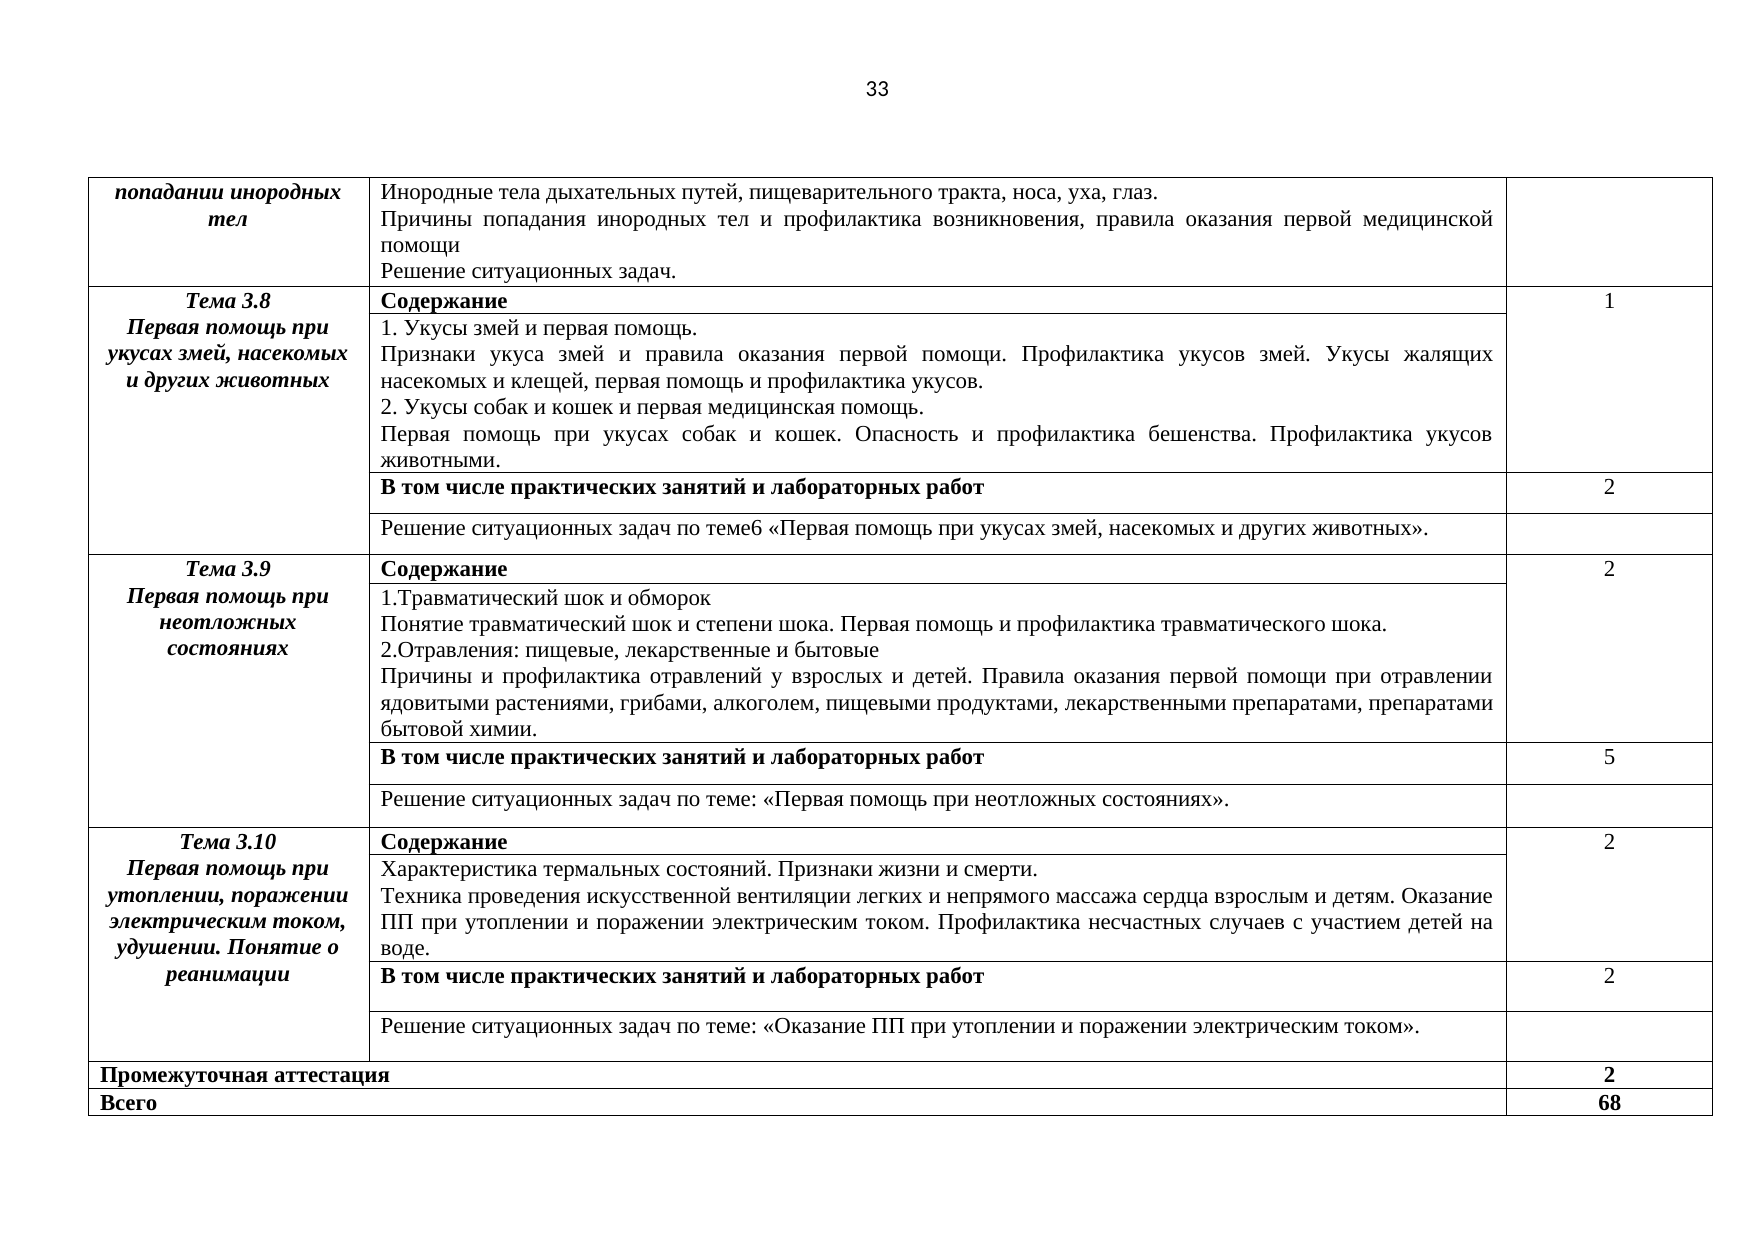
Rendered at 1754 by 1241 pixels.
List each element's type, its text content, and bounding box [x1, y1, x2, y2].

table_cell [1507, 514, 1712, 554]
table_cell В том числе практических занятий и лабораторных работ [370, 743, 1506, 784]
table_cell [1507, 178, 1712, 286]
table_cell Инородные тела дыхательных путей, пищеварительного тракта, носа, уха, глаз. Причины попадания инородных тел и профилактика возникновения, правила оказания первой медицинской помощи Решение ситуационных задач. [370, 178, 1506, 286]
table_cell В том числе практических занятий и лабораторных работ [370, 473, 1506, 513]
table_cell Решение ситуационных задач по теме6 «Первая помощь при укусах змей, насекомых и других животных». [370, 514, 1506, 554]
table_cell 5 [1507, 743, 1712, 784]
table_cell 2 [1507, 828, 1712, 961]
table_cell Тема 3.9 Первая помощь при неотложных состояниях [89, 555, 369, 827]
table_cell Решение ситуационных задач по теме: «Первая помощь при неотложных состояниях». [370, 785, 1506, 827]
table_cell 1 [1507, 287, 1712, 472]
table_cell Содержание [370, 555, 1506, 582]
table_cell [1507, 1012, 1712, 1061]
table_cell 1.Травматический шок и обморок Понятие травматический шок и степени шока. Первая помощь и профилактика травматического шока. 2.Отравления: пищевые, лекарственные и бытовые Причины и профилактика отравлений у взрослых и детей. Правила оказания первой помощи при отравлении ядовитыми растениями, грибами, алкоголем, пищевыми продуктами, лекарственными препаратами, препаратами бытовой химии. [370, 584, 1506, 742]
table_cell Всего [89, 1089, 1506, 1115]
table_cell Содержание [370, 828, 1506, 854]
table_cell Тема 3.8 Первая помощь при укусах змей, насекомых и других животных [89, 287, 369, 554]
table_cell Характеристика термальных состояний. Признаки жизни и смерти. Техника проведения искусственной вентиляции легких и непрямого массажа сердца взрослым и детям. Оказание ПП при утоплении и поражении электрическим током. Профилактика несчастных случаев с участием детей на воде. [370, 855, 1506, 961]
table_cell 2 [1507, 962, 1712, 1011]
table_cell Содержание [370, 287, 1506, 313]
table_cell В том числе практических занятий и лабораторных работ [370, 962, 1506, 1011]
table_cell [1507, 785, 1712, 827]
table_cell 2 [1507, 473, 1712, 513]
table_cell 2 [1507, 555, 1712, 742]
table_cell 68 [1507, 1089, 1712, 1115]
table_cell 2 [1507, 1062, 1712, 1088]
table_cell 1. Укусы змей и первая помощь. Признаки укуса змей и правила оказания первой помощи. Профилактика укусов змей. Укусы жалящих насекомых и клещей, первая помощь и профилактика укусов. 2. Укусы собак и кошек и первая медицинская помощь. Первая помощь при укусах собак и кошек. Опасность и профилактика бешенства. Профилактика укусов животными. [370, 314, 1506, 472]
table_cell Решение ситуационных задач по теме: «Оказание ПП при утоплении и поражении электрическим током». [370, 1012, 1506, 1061]
table_cell Промежуточная аттестация [89, 1062, 1506, 1088]
table_cell Тема 3.10 Первая помощь при утоплении, поражении электрическим током, удушении. Понятие о реанимации [89, 828, 369, 1061]
